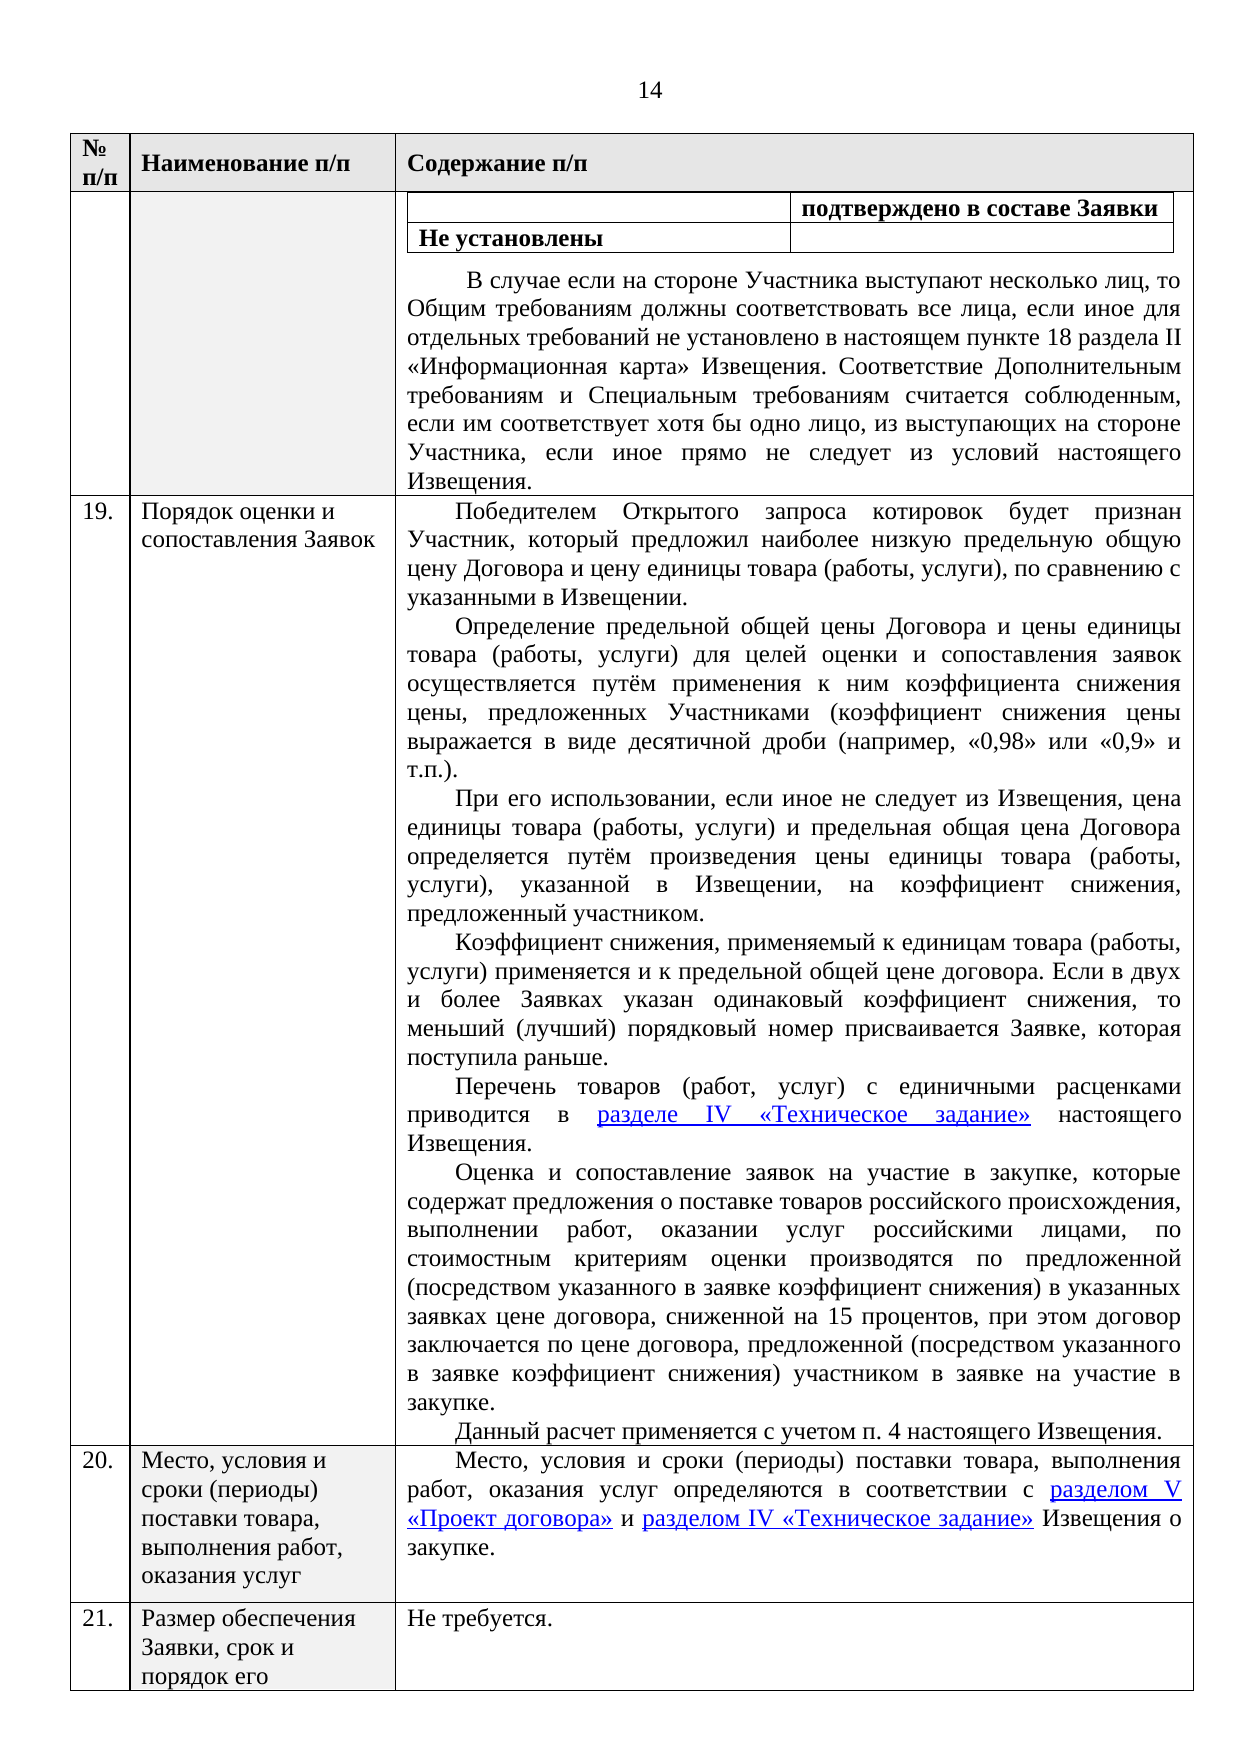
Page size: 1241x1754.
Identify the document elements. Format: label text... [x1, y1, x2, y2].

table_cell [71, 1446, 129, 1602]
table_cell [71, 192, 129, 495]
table_header Наименование п/п [131, 134, 395, 191]
table_cell [71, 496, 129, 1444]
table_cell Победителем Открытого запроса котировок будет признан Участник, который предложил наиболее низкую предельную общую цену Договора и цену единицы товара (работы, услуги), по сравнению с указанными в Извещении. Определение предельной общей цены Договора и цены единицы товара (работы, услуги) для целей оценки и сопоставления заявок осуществляется путём применения к ним коэффициента снижения цены, предложенных Участниками (коэффициент снижения цены выражается в виде десятичной дроби (например, «0,98» или «0,9» и т.п.). При его использовании, если иное не следует из Извещения, цена единицы товара (работы, услуги) и предельная общая цена Договора определяется путём произведения цены единицы товара (работы, услуги), указанной в Извещении, на коэффициент снижения, предложенный участником. Коэффициент снижения, применяемый к единицам товара (работы, услуги) применяется и к предельной общей цене договора. Если в двух и более Заявках указан одинаковый коэффициент снижения, то меньший (лучший) порядковый номер присваивается Заявке, которая поступила раньше. Перечень товаров (работ, услуг) с единичными расценками приводится в разделе IV «Техническое задание» настоящего Извещения. Оценка и сопоставление заявок на участие в закупке, которые содержат предложения о поставке товаров российского происхождения, выполнении работ, оказании услуг российскими лицами, по стоимостным критериям оценки производятся по предложенной (посредством указанного в заявке коэффициент снижения) в указанных заявках цене договора, сниженной на 15 процентов, при этом договор заключается по цене договора, предложенной (посредством указанного в заявке коэффициент снижения) участником в заявке на участие в закупке. Данный расчет применяется с учетом п. 4 настоящего Извещения. [396, 496, 1193, 1444]
table_cell Место, условия и сроки (периоды) поставки товара, выполнения работ, оказания услуг определяются в соответствии с разделом V «Проект договора» и разделом IV «Техническое задание» Извещения о закупке. [396, 1446, 1193, 1602]
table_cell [396, 192, 1193, 495]
table_cell [71, 1603, 129, 1689]
table_header Содержание п/п [396, 134, 1193, 191]
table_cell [131, 192, 395, 495]
table_cell Не требуется. [396, 1603, 1193, 1689]
table_cell Порядок оценки и сопоставления Заявок [131, 496, 395, 1444]
table_header № п/п [71, 134, 129, 191]
table_cell Место, условия и сроки (периоды) поставки товара, выполнения работ, оказания услуг [131, 1446, 395, 1602]
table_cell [131, 1603, 395, 1689]
